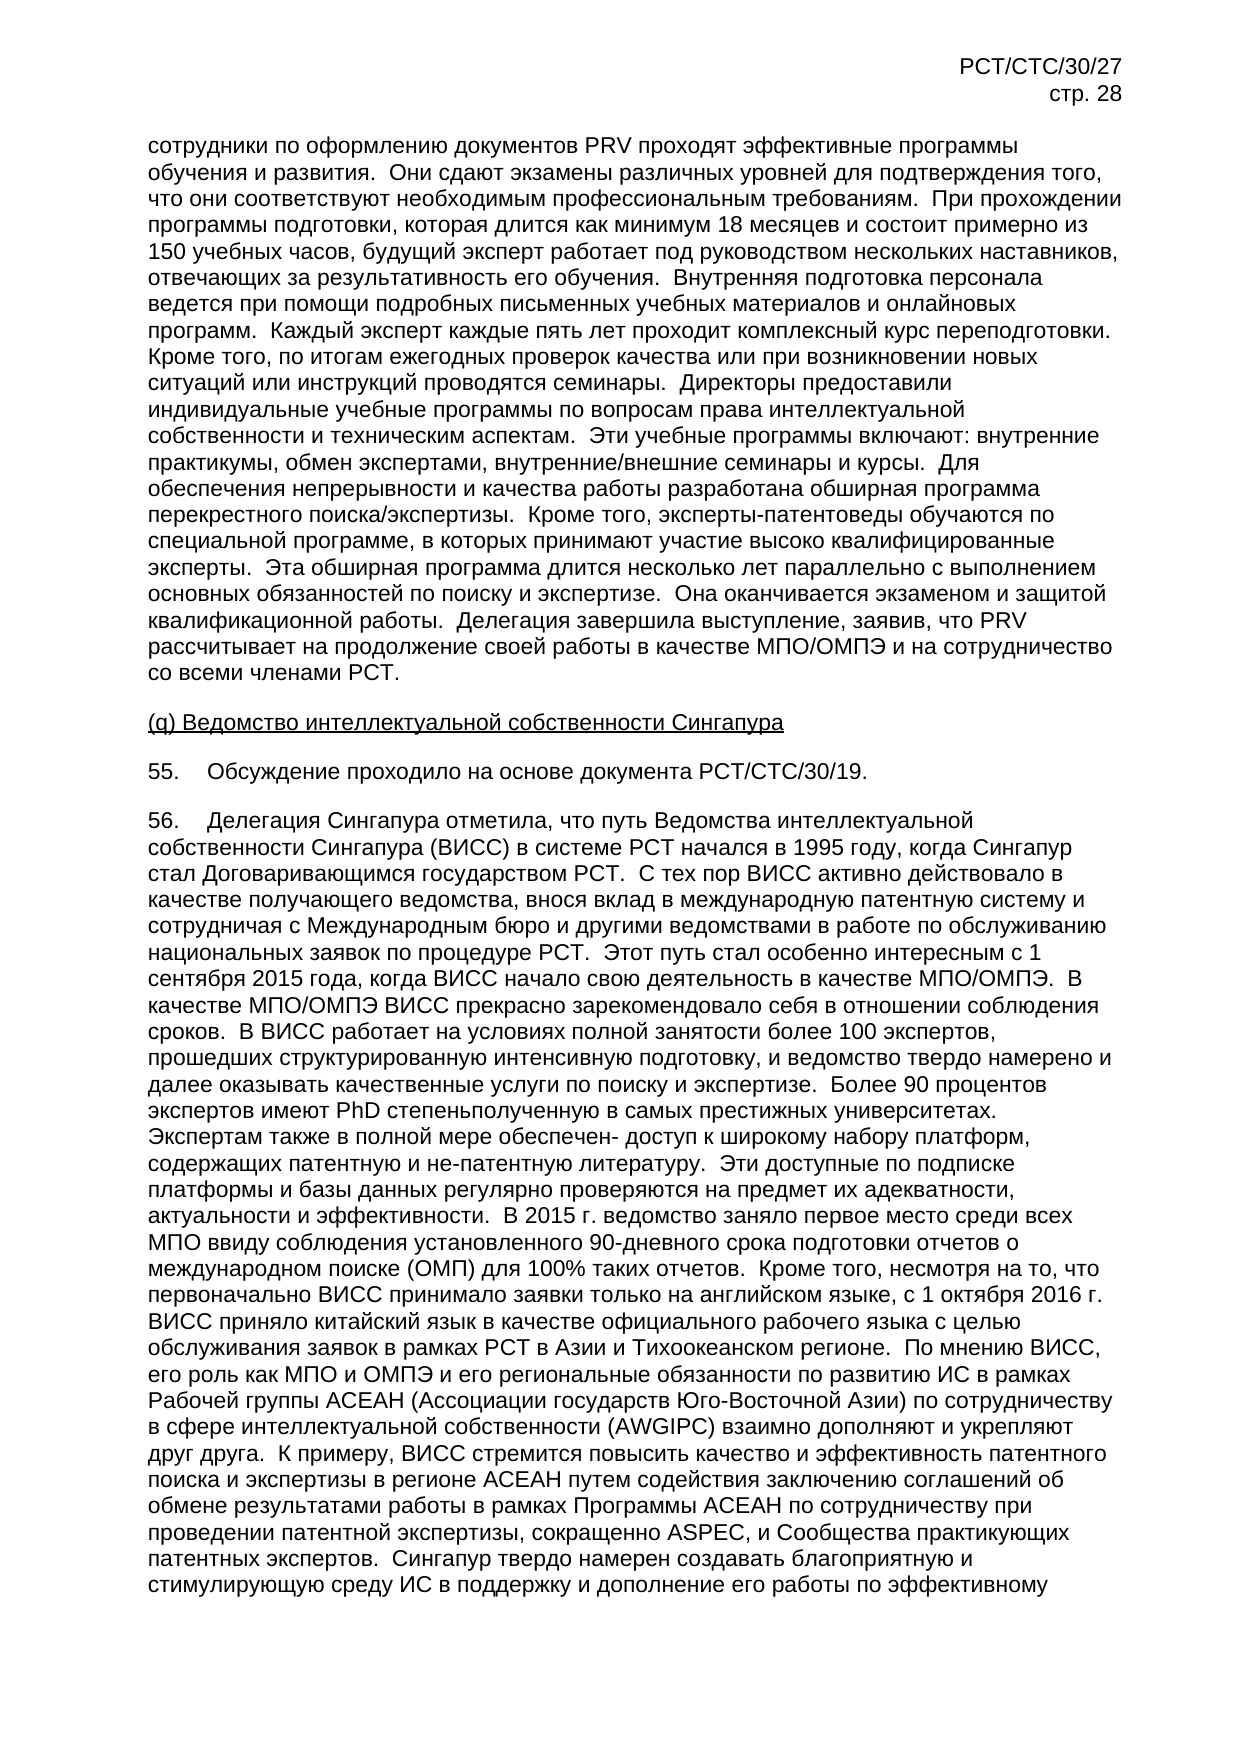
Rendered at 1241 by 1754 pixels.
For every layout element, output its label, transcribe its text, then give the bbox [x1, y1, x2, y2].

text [148, 132, 1122, 686]
text Обсуждение проходило на основе документа PCT/CTC/30/19. [148, 758, 1122, 784]
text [148, 807, 1122, 1598]
list (q) Ведомство интеллектуальной собственности Сингапура [148, 708, 1122, 735]
